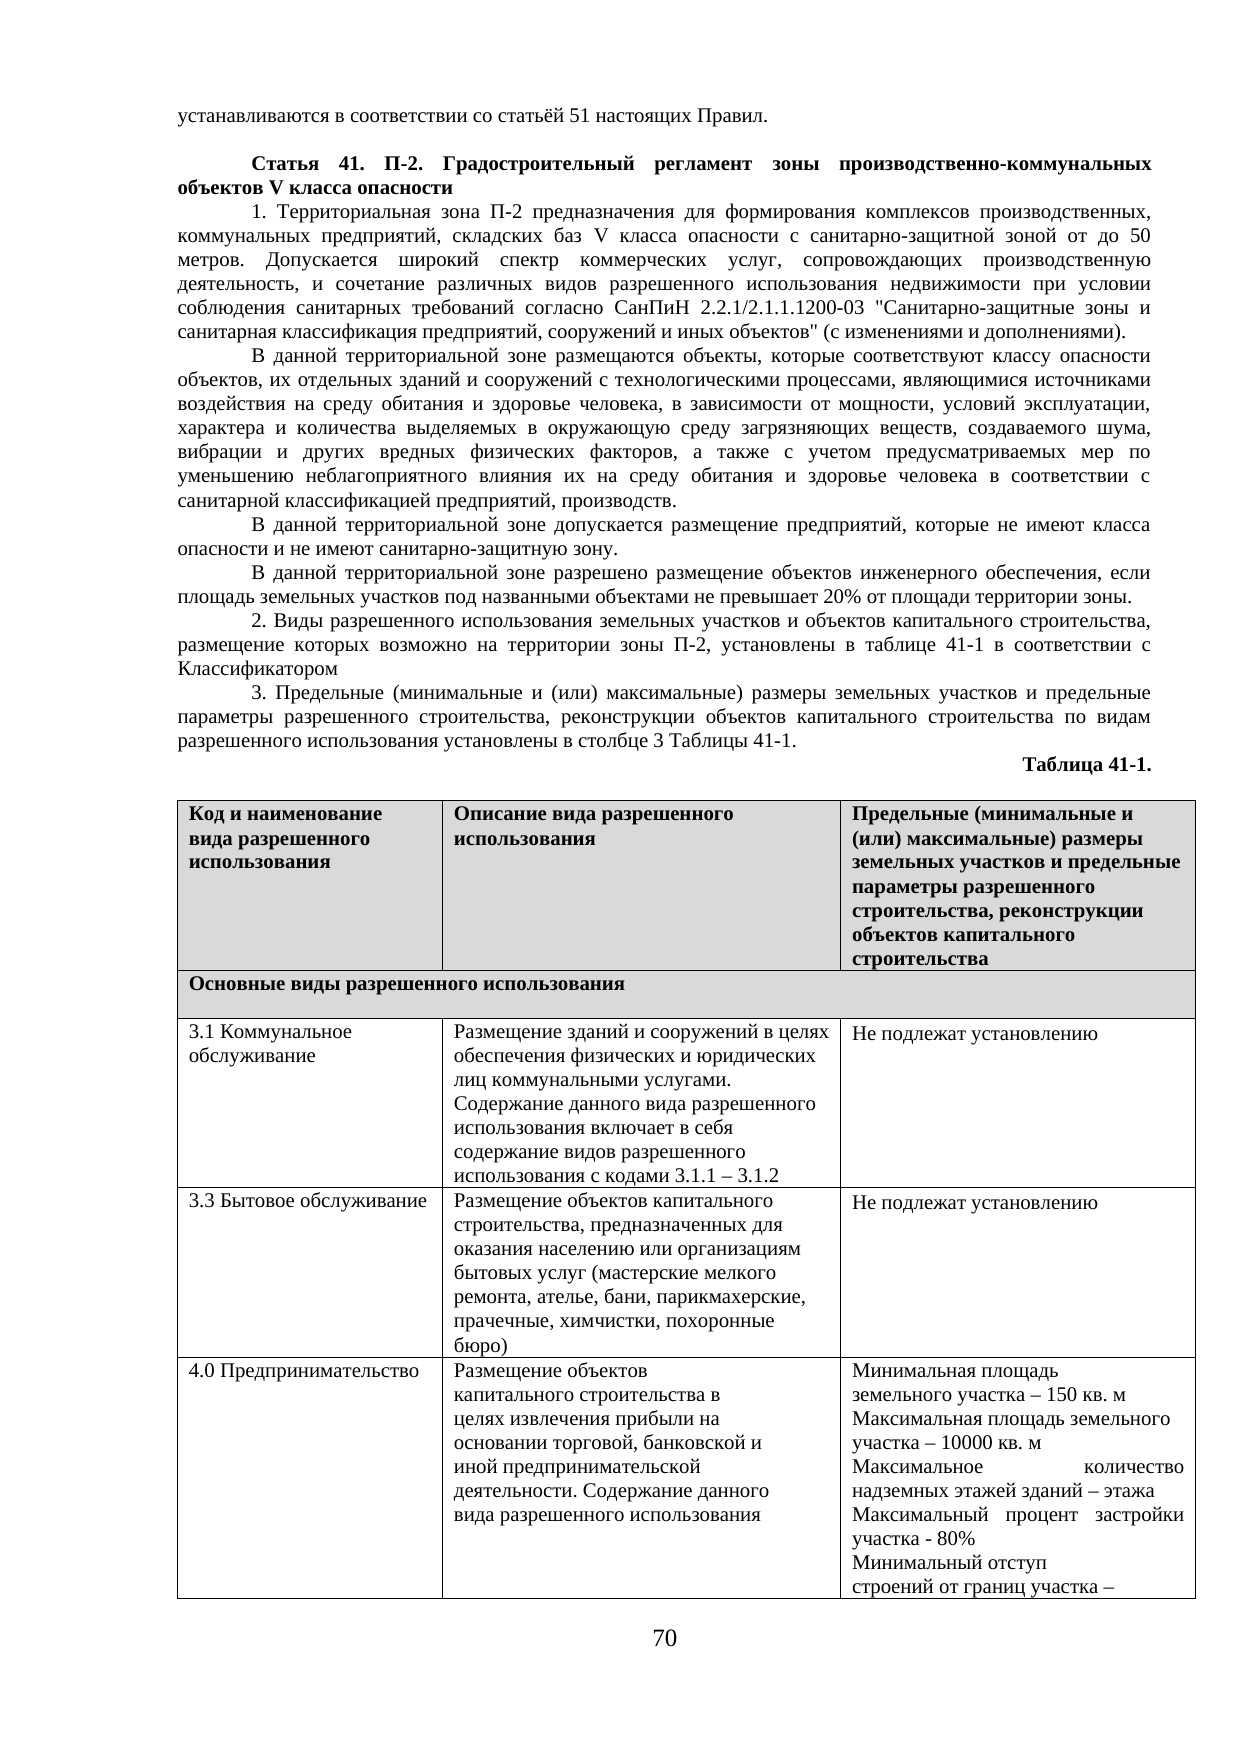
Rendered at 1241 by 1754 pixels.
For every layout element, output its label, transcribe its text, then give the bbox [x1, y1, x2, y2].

text В данной территориальной зоне допускается размещение предприятий, которые не имеют класса опасности и не имеют санитарно-защитную зону. [177, 512, 1152, 560]
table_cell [841, 1358, 1195, 1598]
table_cell Не подлежат установлению [841, 1188, 1195, 1357]
table_cell Не подлежат установлению [841, 1019, 1195, 1187]
text В данной территориальной зоне размещаются объекты, которые соответствуют классу опасности объектов, их отдельных зданий и сооружений с технологическими процессами, являющимися источниками воздействия на среду обитания и здоровье человека, в зависимости от мощности, условий эксплуатации, характера и количества выделяемых в окружающую среду загрязняющих веществ, создаваемого шума, вибрации и других вредных физических факторов, а также с учетом предусматриваемых мер по уменьшению неблагоприятного влияния их на среду обитания и здоровье человека в соответствии с санитарной классификацией предприятий, производств. [177, 343, 1152, 512]
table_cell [178, 1358, 442, 1598]
table_header Описание вида разрешенного использования [443, 801, 840, 970]
text 1. Территориальная зона П-2 предназначения для формирования комплексов производственных, коммунальных предприятий, складских баз V класса опасности с санитарно-защитной зоной от до 50 метров. Допускается широкий спектр коммерческих услуг, сопровождающих производственную деятельность, и сочетание различных видов разрешенного использования недвижимости при условии соблюдения санитарных требований согласно СанПиН 2.2.1/2.1.1.1200-03 "Санитарно-защитные зоны и санитарная классификация предприятий, сооружений и иных объектов" (с изменениями и дополнениями). [177, 199, 1152, 343]
table_header Код и наименование вида разрешенного использования [178, 801, 442, 970]
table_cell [443, 1358, 840, 1598]
text В данной территориальной зоне разрешено размещение объектов инженерного обеспечения, если площадь земельных участков под названными объектами не превышает 20% от площади территории зоны. [177, 560, 1152, 608]
text Таблица 41-1. [177, 752, 1152, 776]
table_cell Размещение зданий и сооружений в целях обеспечения физических и юридических лиц коммунальными услугами. Содержание данного вида разрешенного использования включает в себя содержание видов разрешенного использования с кодами 3.1.1 – 3.1.2 [443, 1019, 840, 1187]
table_cell 3.1 Коммунальное обслуживание [178, 1019, 442, 1187]
text 3. Предельные (минимальные и (или) максимальные) размеры земельных участков и предельные параметры разрешенного строительства, реконструкции объектов капитального строительства по видам разрешенного использования установлены в столбце 3 Таблицы 41-1. [177, 680, 1152, 752]
table_header Предельные (минимальные и (или) максимальные) размеры земельных участков и предельные параметры разрешенного строительства, реконструкции объектов капитального строительства [841, 801, 1195, 970]
text Статья 41. П-2. Градостроительный регламент зоны производственно-коммунальных объектов V класса опасности [177, 151, 1152, 199]
text 2. Виды разрешенного использования земельных участков и объектов капитального строительства, размещение которых возможно на территории зоны П-2, установлены в таблице 41-1 в соответствии с Классификатором [177, 608, 1152, 680]
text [177, 102, 1152, 127]
table_cell Основные виды разрешенного использования [178, 971, 1195, 1018]
table_cell Размещение объектов капитального строительства, предназначенных для оказания населению или организациям бытовых услуг (мастерские мелкого ремонта, ателье, бани, парикмахерские, прачечные, химчистки, похоронные бюро) [443, 1188, 840, 1357]
table_cell 3.3 Бытовое обслуживание [178, 1188, 442, 1357]
